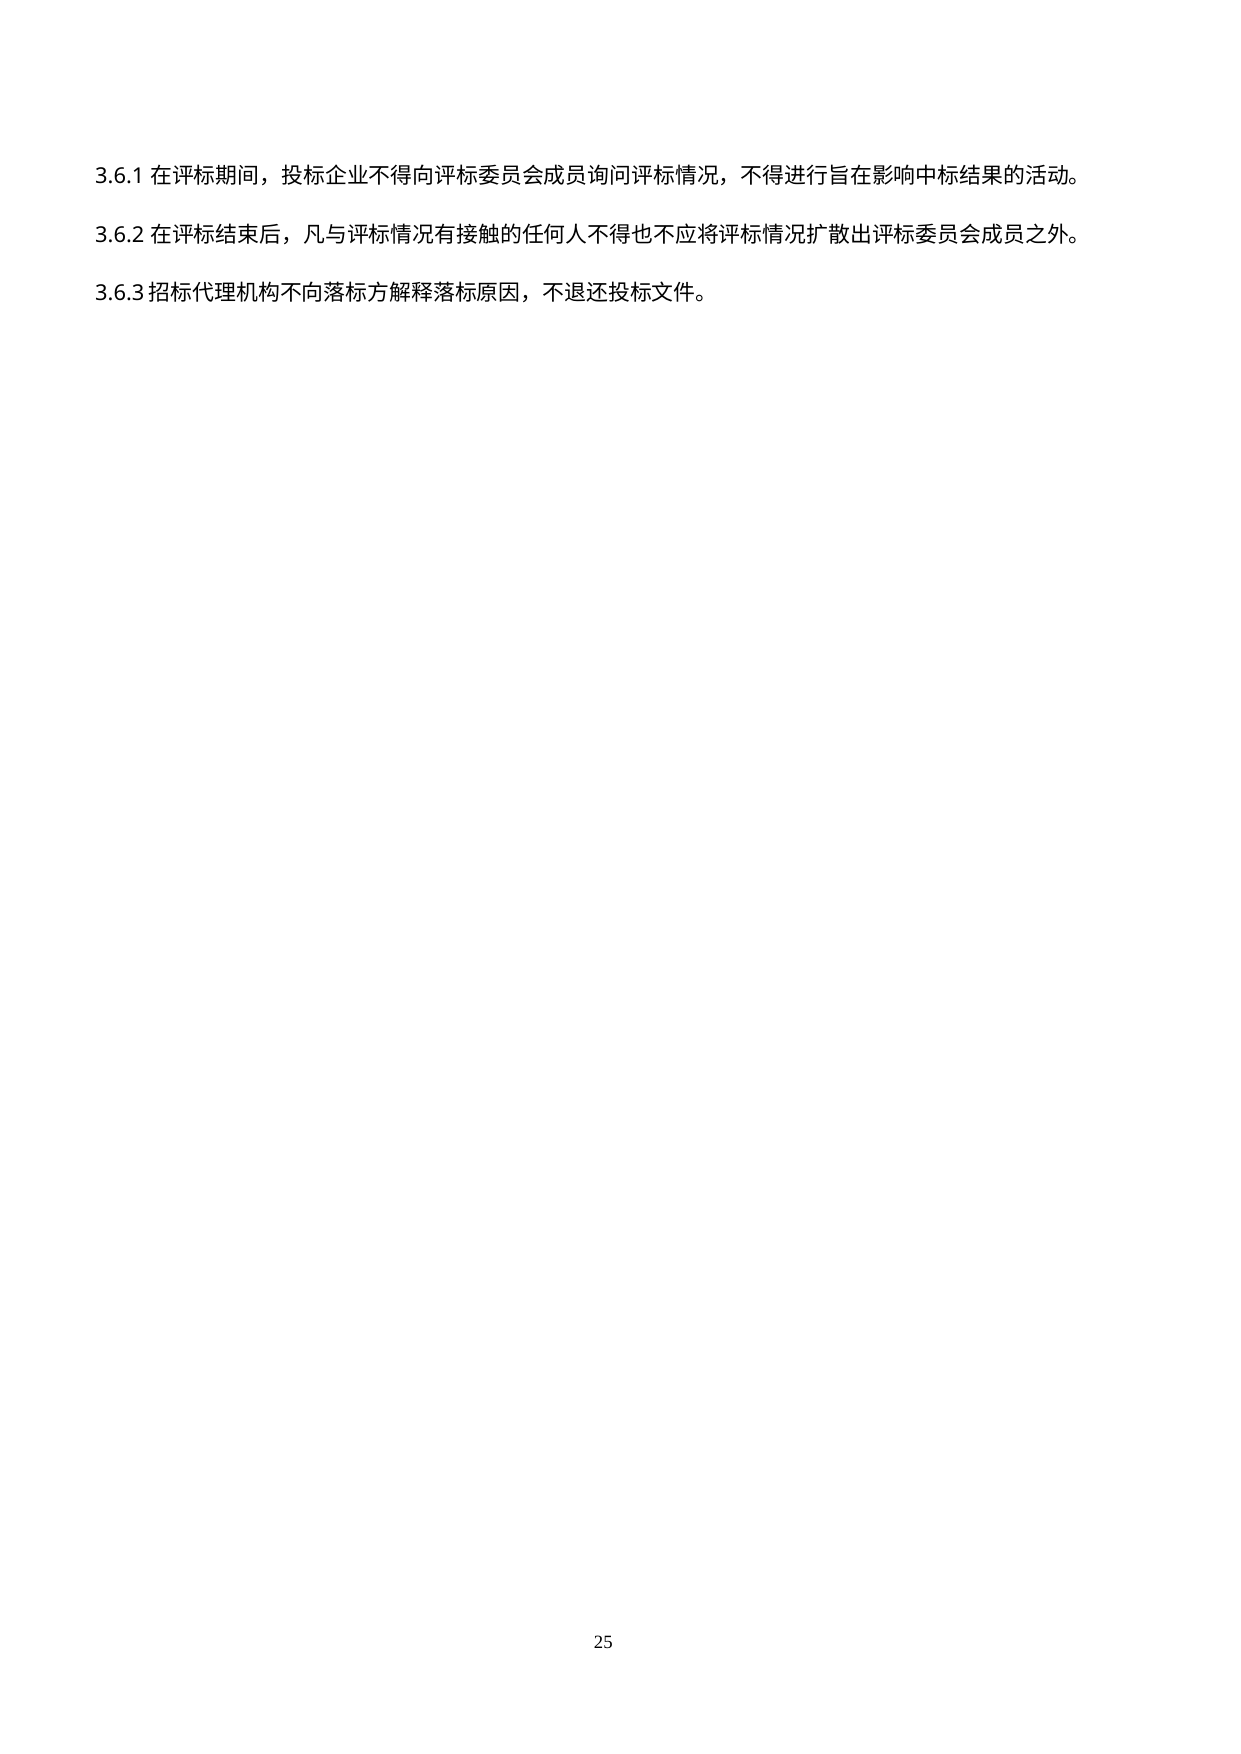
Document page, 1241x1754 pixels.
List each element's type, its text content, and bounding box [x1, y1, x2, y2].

text 3.6.1 在评标期间，投标企业不得向评标委员会成员询问评标情况，不得进行旨在影响中标结果的活动。 [95, 137, 1124, 196]
text 3.6.2 在评标结束后，凡与评标情况有接触的任何人不得也不应将评标情况扩散出评标委员会成员之外。 [95, 196, 1124, 254]
text 3.6.3招标代理机构不向落标方解释落标原因，不退还投标文件。 [95, 254, 1124, 312]
